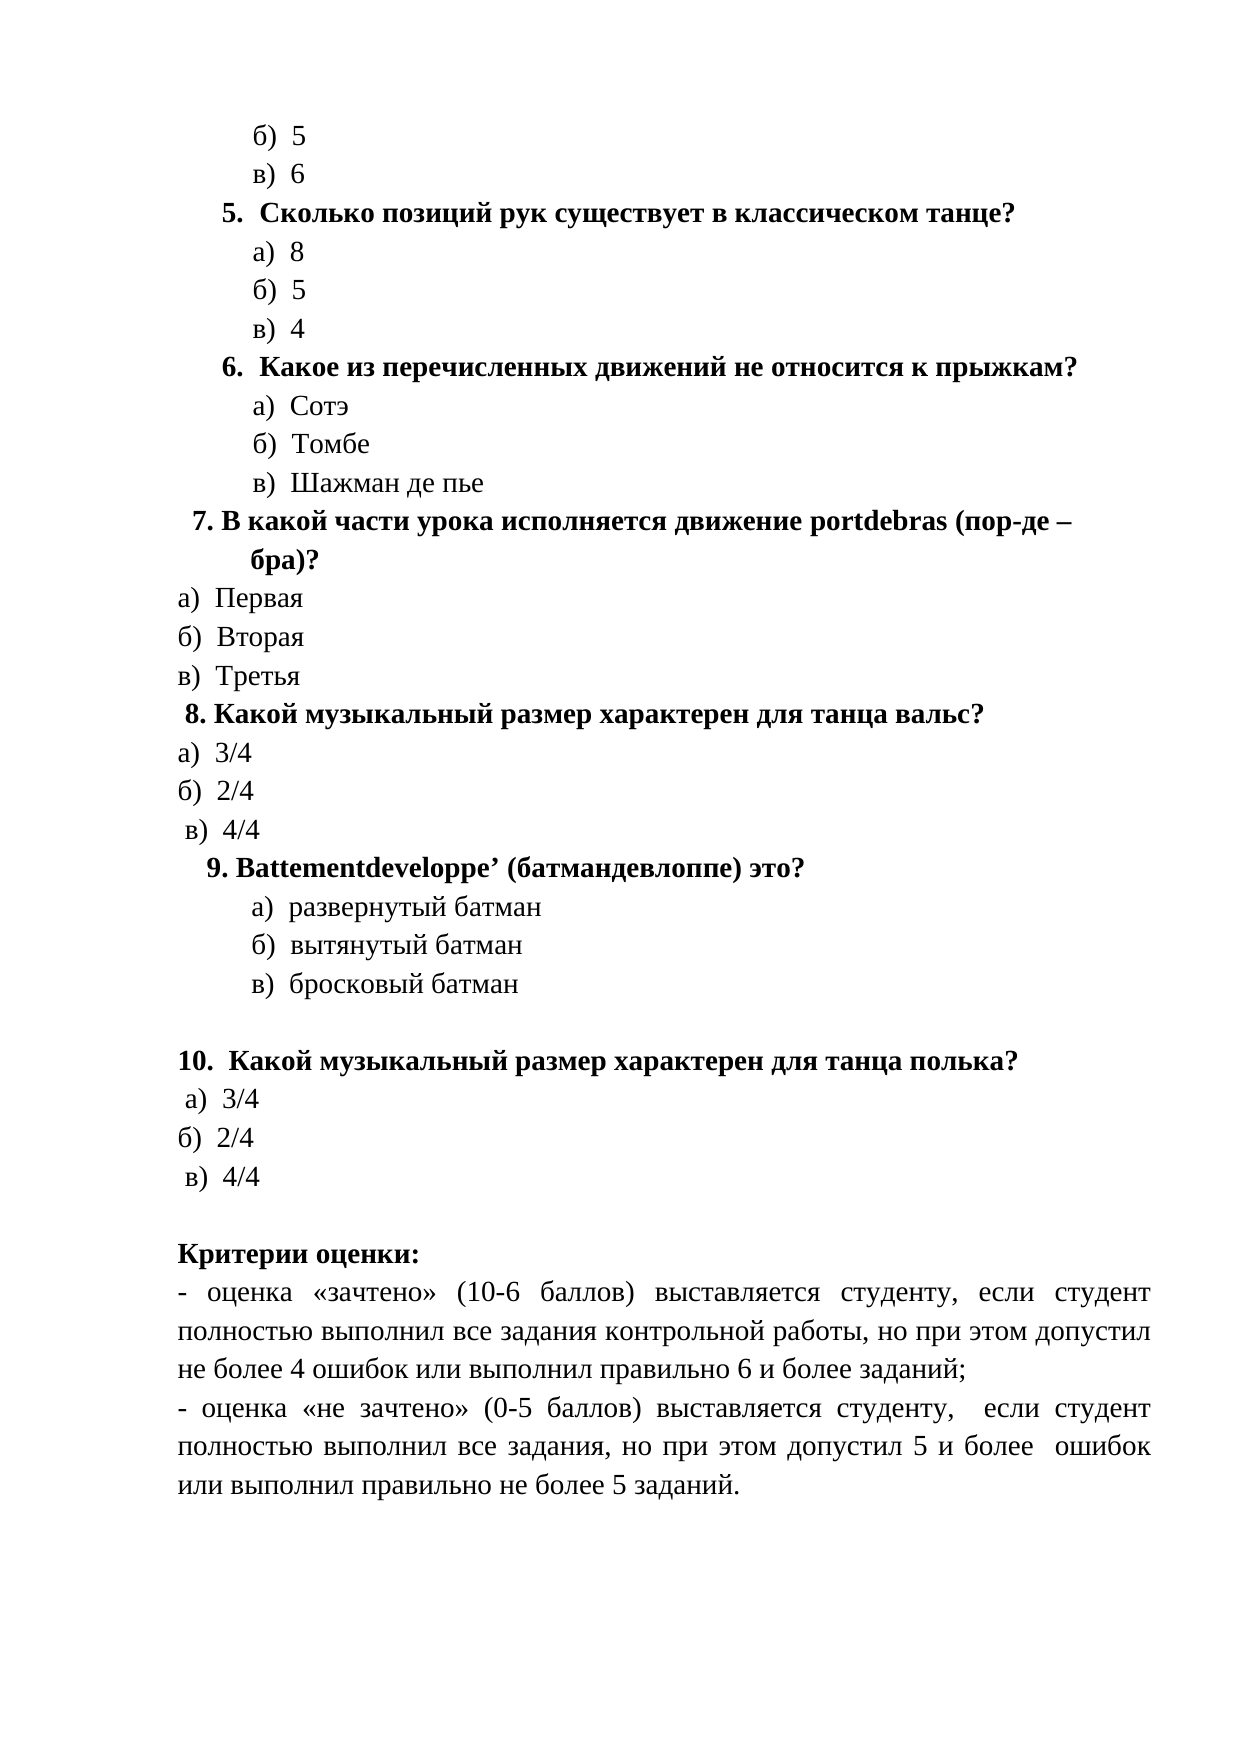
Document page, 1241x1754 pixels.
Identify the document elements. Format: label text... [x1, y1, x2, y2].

text а) 3/4 [177, 735, 1152, 768]
text б) Томбе [252, 426, 1152, 460]
text б) 5 [252, 118, 1152, 152]
text 8. Какой музыкальный размер характерен для танца вальс? [177, 696, 1152, 730]
text в) Шажман де пье [252, 465, 1152, 498]
text Критерии оценки: [177, 1236, 1152, 1269]
text б) 2/4 [177, 1120, 1152, 1154]
text б) вытянутый батман [177, 927, 1152, 961]
text в) 4/4 [177, 1159, 1152, 1192]
list Сколько позиций рук существует в классическом танце? [222, 195, 1152, 229]
text в) Третья [177, 658, 1152, 691]
text а) Сотэ [252, 388, 1152, 421]
list Какое из перечисленных движений не относится к прыжкам? [222, 349, 1152, 383]
text - оценка «зачтено» (10-6 баллов) выставляется студенту, если студент полностью выполнил все задания контрольной работы, но при этом допустил не более 4 ошибок или выполнил правильно 6 и более заданий; [177, 1274, 1152, 1385]
text а) 8 [252, 234, 1152, 267]
text б) 5 [252, 272, 1152, 306]
text в) 4/4 [177, 812, 1152, 845]
text 9. Вattementdeveloppe’ (батмандевлоппе) это? [177, 850, 1152, 884]
text в) 6 [252, 157, 1152, 190]
text - оценка «не зачтено» (0-5 баллов) выставляется студенту, если студент полностью выполнил все задания, но при этом допустил 5 и более ошибок или выполнил правильно не более 5 заданий. [177, 1390, 1152, 1501]
text в) 4 [252, 311, 1152, 344]
text б) 2/4 [177, 773, 1152, 807]
text бра)? [177, 542, 1152, 576]
text а) Первая [177, 581, 1152, 614]
text в) бросковый батман [177, 966, 1152, 999]
text а) 3/4 [177, 1082, 1152, 1115]
text а) развернутый батман [177, 889, 1152, 922]
text б) Вторая [177, 619, 1152, 653]
text 10. Какой музыкальный размер характерен для танца полька? [177, 1043, 1152, 1077]
text 7. В какой части урока исполняется движение portdebras (пор-де – [177, 503, 1152, 537]
